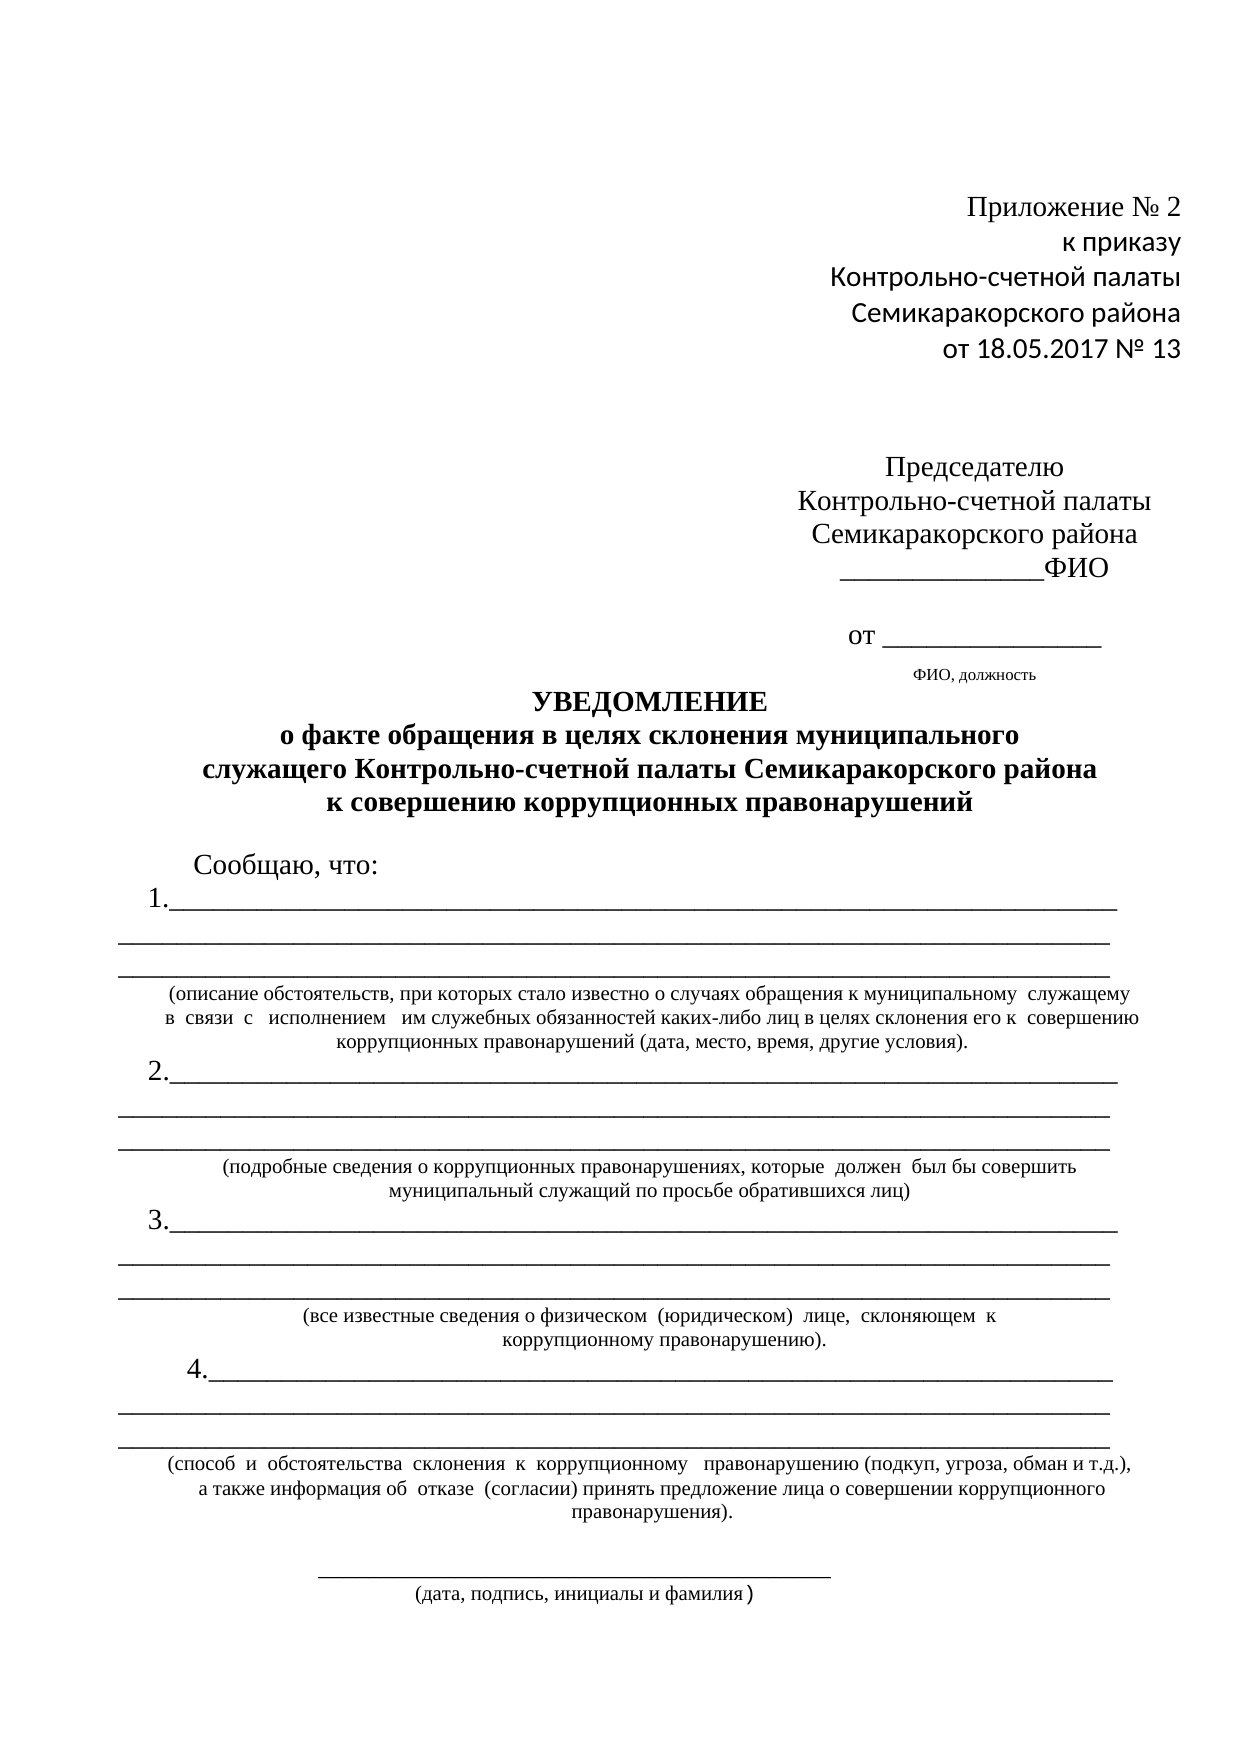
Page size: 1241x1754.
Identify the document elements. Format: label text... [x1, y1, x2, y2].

text ____________________________________________________________________ [118, 1087, 1181, 1120]
text Председателю [768, 449, 1181, 483]
text к приказу [118, 223, 1181, 258]
text правонарушения). [118, 1499, 1181, 1523]
text коррупционных правонарушений (дата, место, время, другие условия). [118, 1029, 1181, 1053]
text Контрольно-счетной палаты [118, 258, 1181, 294]
text коррупционному правонарушению). 4.______________________________________________________________ [118, 1327, 1181, 1384]
text а также информация об отказе (согласии) принять предложение лица о совершении коррупционного [118, 1475, 1181, 1499]
text ____________________________________________________________________ [118, 914, 1181, 947]
text ____________________________________________________________________ [118, 1418, 1181, 1451]
text (способ и обстоятельства склонения к коррупционному правонарушению (подкуп, угроза, обман и т.д.), [118, 1451, 1181, 1475]
text о факте обращения в целях склонения муниципального [118, 717, 1181, 751]
text в связи с исполнением им служебных обязанностей каких-либо лиц в целях склонения его к совершению [118, 1005, 1181, 1029]
text ____________________________________________________________________ [118, 1384, 1181, 1418]
text _________________________________________ [118, 1552, 1181, 1581]
text ____________________________________________________________________ [118, 1120, 1181, 1154]
text ФИО, должность [768, 650, 1181, 684]
text Семикаракорского района [768, 516, 1181, 550]
text к совершению коррупционных правонарушений [118, 784, 1181, 818]
text служащего Контрольно-счетной палаты Семикаракорского района [118, 751, 1181, 784]
text ____________________________________________________________________ [118, 947, 1181, 981]
text (дата, подпись, инициалы и фамилия) [118, 1581, 1181, 1607]
text (подробные сведения о коррупционных правонарушениях, которые должен был бы совершить [118, 1154, 1181, 1178]
text (описание обстоятельств, при которых стало известно о случаях обращения к муниципальному служащему [118, 981, 1181, 1005]
text ______________ФИО [768, 550, 1181, 583]
text Контрольно-счетной палаты [768, 483, 1181, 516]
text Семикаракорского района [118, 294, 1181, 330]
text УВЕДОМЛЕНИЕ [118, 684, 1181, 717]
text от _______________ [768, 617, 1181, 650]
text 2._________________________________________________________________ [118, 1053, 1181, 1087]
text муниципальный служащий по просьбе обратившихся лиц) [118, 1178, 1181, 1202]
text ____________________________________________________________________ [118, 1236, 1181, 1269]
text ____________________________________________________________________ [118, 1269, 1181, 1303]
text Сообщаю, что: [118, 847, 1181, 880]
text от 18.05.2017 № 13 [118, 330, 1181, 365]
text 3._________________________________________________________________ [118, 1202, 1181, 1236]
text Приложение № 2 [118, 189, 1181, 223]
text 1._________________________________________________________________ [118, 880, 1181, 914]
text (все известные сведения о физическом (юридическом) лице, склоняющем к [118, 1303, 1181, 1327]
